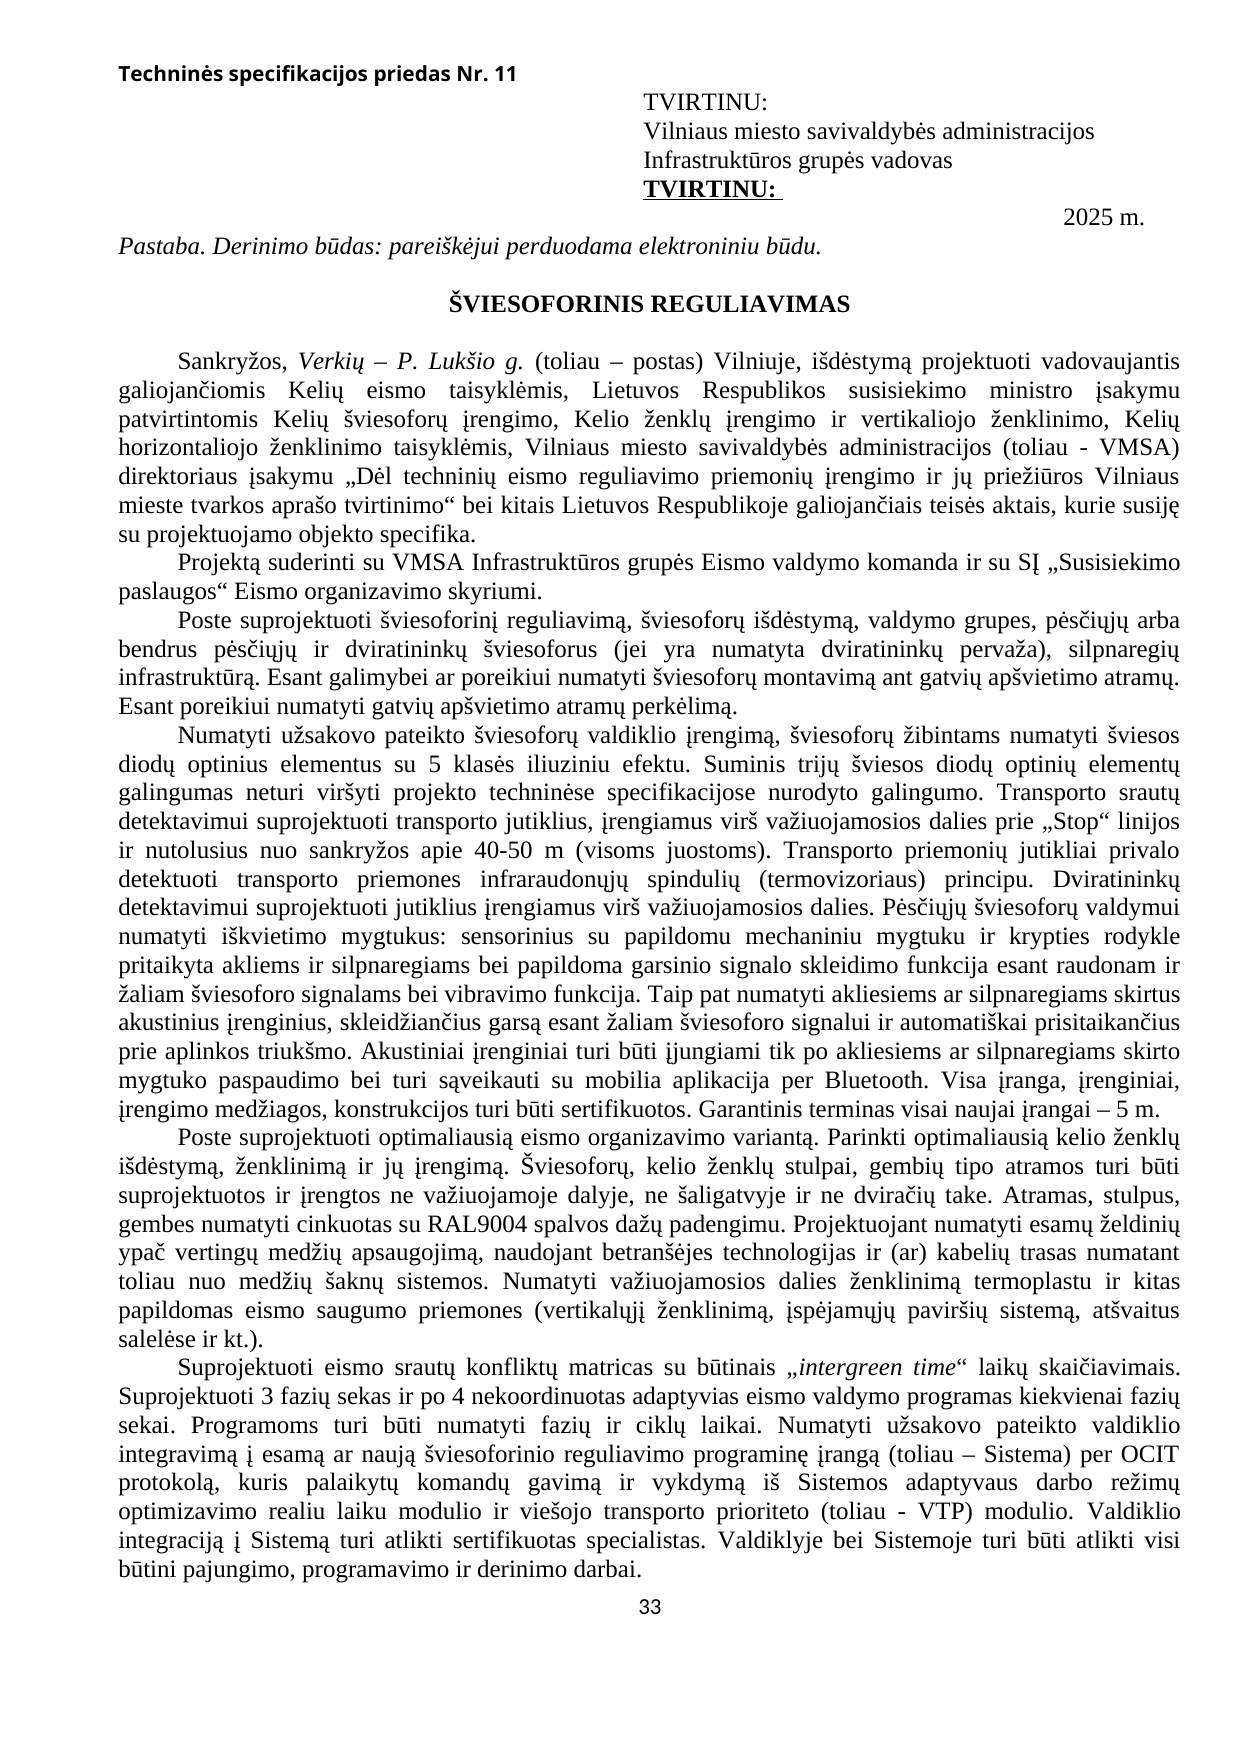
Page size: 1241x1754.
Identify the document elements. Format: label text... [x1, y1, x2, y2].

text Sankryžos, Verkių – P. Lukšio g. (toliau – postas) Vilniuje, išdėstymą projektuoti vadovaujantis galiojančiomis Kelių eismo taisyklėmis, Lietuvos Respublikos susisiekimo ministro įsakymu patvirtintomis Kelių šviesoforų įrengimo, Kelio ženklų įrengimo ir vertikaliojo ženklinimo, Kelių horizontaliojo ženklinimo taisyklėmis, Vilniaus miesto savivaldybės administracijos (toliau - VMSA) direktoriaus įsakymu „Dėl techninių eismo reguliavimo priemonių įrengimo ir jų priežiūros Vilniaus mieste tvarkos aprašo tvirtinimo“ bei kitais Lietuvos Respublikoje galiojančiais teisės aktais, kurie susiję su projektuojamo objekto specifika. [118, 346, 1181, 547]
text Infrastruktūros grupės vadovas [568, 145, 1181, 174]
text 2025 m. [118, 202, 1181, 231]
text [118, 231, 1181, 260]
text ŠVIESOFORINIS REGULIAVIMAS [118, 289, 1181, 317]
text Numatyti užsakovo pateikto šviesoforų valdiklio įrengimą, šviesoforų žibintams numatyti šviesos diodų optinius elementus su 5 klasės iliuziniu efektu. Suminis trijų šviesos diodų optinių elementų galingumas neturi viršyti projekto techninėse specifikacijose nurodyto galingumo. Transporto srautų detektavimui suprojektuoti transporto jutiklius, įrengiamus virš važiuojamosios dalies prie „Stop“ linijos ir nutolusius nuo sankryžos apie 40-50 m (visoms juostoms). Transporto priemonių jutikliai privalo detektuoti transporto priemones infraraudonųjų spindulių (termovizoriaus) principu. Dviratininkų detektavimui suprojektuoti jutiklius įrengiamus virš važiuojamosios dalies. Pėsčiųjų šviesoforų valdymui numatyti iškvietimo mygtukus: sensorinius su papildomu mechaniniu mygtuku ir krypties rodykle pritaikyta akliems ir silpnaregiams bei papildoma garsinio signalo skleidimo funkcija esant raudonam ir žaliam šviesoforo signalams bei vibravimo funkcija. Taip pat numatyti akliesiems ar silpnaregiams skirtus akustinius įrenginius, skleidžiančius garsą esant žaliam šviesoforo signalui ir automatiškai prisitaikančius prie aplinkos triukšmo. Akustiniai įrenginiai turi būti įjungiami tik po akliesiems ar silpnaregiams skirto mygtuko paspaudimo bei turi sąveikauti su mobilia aplikacija per Bluetooth. Visa įranga, įrenginiai, įrengimo medžiagos, konstrukcijos turi būti sertifikuotos. Garantinis terminas visai naujai įrangai – 5 m. [118, 720, 1181, 1122]
text Poste suprojektuoti optimaliausią eismo organizavimo variantą. Parinkti optimaliausią kelio ženklų išdėstymą, ženklinimą ir jų įrengimą. Šviesoforų, kelio ženklų stulpai, gembių tipo atramos turi būti suprojektuotos ir įrengtos ne važiuojamoje dalyje, ne šaligatvyje ir ne dviračių take. Atramas, stulpus, gembes numatyti cinkuotas su RAL9004 spalvos dažų padengimu. Projektuojant numatyti esamų želdinių ypač vertingų medžių apsaugojimą, naudojant betranšėjes technologijas ir (ar) kabelių trasas numatant toliau nuo medžių šaknų sistemos. Numatyti važiuojamosios dalies ženklinimą termoplastu ir kitas papildomas eismo saugumo priemones (vertikalųjį ženklinimą, įspėjamųjų paviršių sistemą, atšvaitus salelėse ir kt.). [118, 1122, 1181, 1352]
text Techninės specifikacijos priedas Nr. 11 [118, 59, 1181, 87]
text Vilniaus miesto savivaldybės administracijos [643, 116, 1181, 145]
text Poste suprojektuoti šviesoforinį reguliavimą, šviesoforų išdėstymą, valdymo grupes, pėsčiųjų arba bendrus pėsčiųjų ir dviratininkų šviesoforus (jei yra numatyta dviratininkų pervaža), silpnaregių infrastruktūrą. Esant galimybei ar poreikiui numatyti šviesoforų montavimą ant gatvių apšvietimo atramų. Esant poreikiui numatyti gatvių apšvietimo atramų perkėlimą. [118, 605, 1181, 720]
text TVIRTINU: [568, 174, 1181, 202]
text Projektą suderinti su VMSA Infrastruktūros grupės Eismo valdymo komanda ir su SĮ „Susisiekimo paslaugos“ Eismo organizavimo skyriumi. [118, 547, 1181, 605]
text Suprojektuoti eismo srautų konfliktų matricas su būtinais „intergreen time“ laikų skaičiavimais. Suprojektuoti 3 fazių sekas ir po 4 nekoordinuotas adaptyvias eismo valdymo programas kiekvienai fazių sekai. Programoms turi būti numatyti fazių ir ciklų laikai. Numatyti užsakovo pateikto valdiklio integravimą į esamą ar naują šviesoforinio reguliavimo programinę įrangą (toliau – Sistema) per OCIT protokolą, kuris palaikytų komandų gavimą ir vykdymą iš Sistemos adaptyvaus darbo režimų optimizavimo realiu laiku modulio ir viešojo transporto prioriteto (toliau - VTP) modulio. Valdiklio integraciją į Sistemą turi atlikti sertifikuotas specialistas. Valdiklyje bei Sistemoje turi būti atlikti visi būtini pajungimo, programavimo ir derinimo darbai. [118, 1352, 1181, 1582]
text TVIRTINU: [568, 87, 1181, 116]
